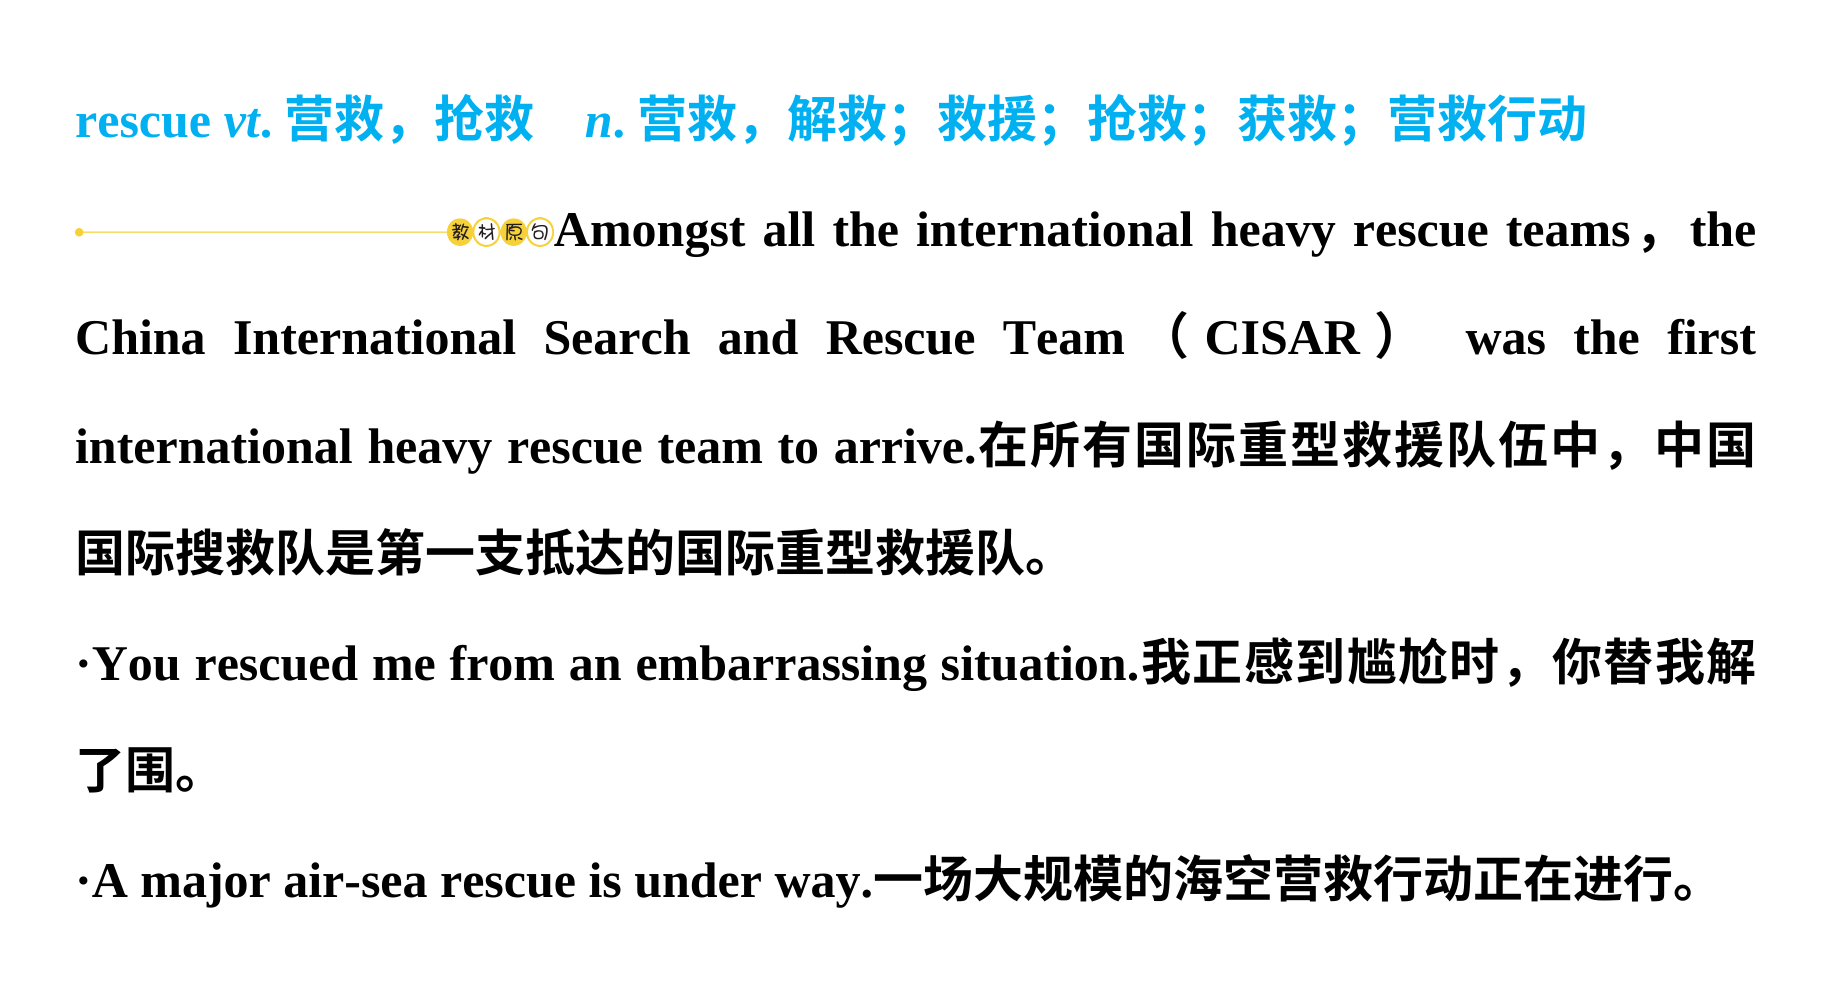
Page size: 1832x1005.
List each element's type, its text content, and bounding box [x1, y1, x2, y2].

picture [75, 217, 554, 247]
text rescue vt. 营救，抢救 n. 营救，解救；救援；抢救；获救；营救行动 [75, 79, 1756, 152]
text ·You rescued me from an embarrassing situation.我正感到尴尬时，你替我解了围。 [75, 622, 1756, 803]
text Amongst all the international heavy rescue teams，the China International Search and Rescue Team（CISAR） was the first international heavy rescue team to arrive.在所有国际重型救援队伍中，中国国际搜救队是第一支抵达的国际重型救援队。 [75, 188, 1756, 586]
text ·A major air-sea rescue is under way.一场大规模的海空营救行动正在进行。 [75, 839, 1756, 912]
